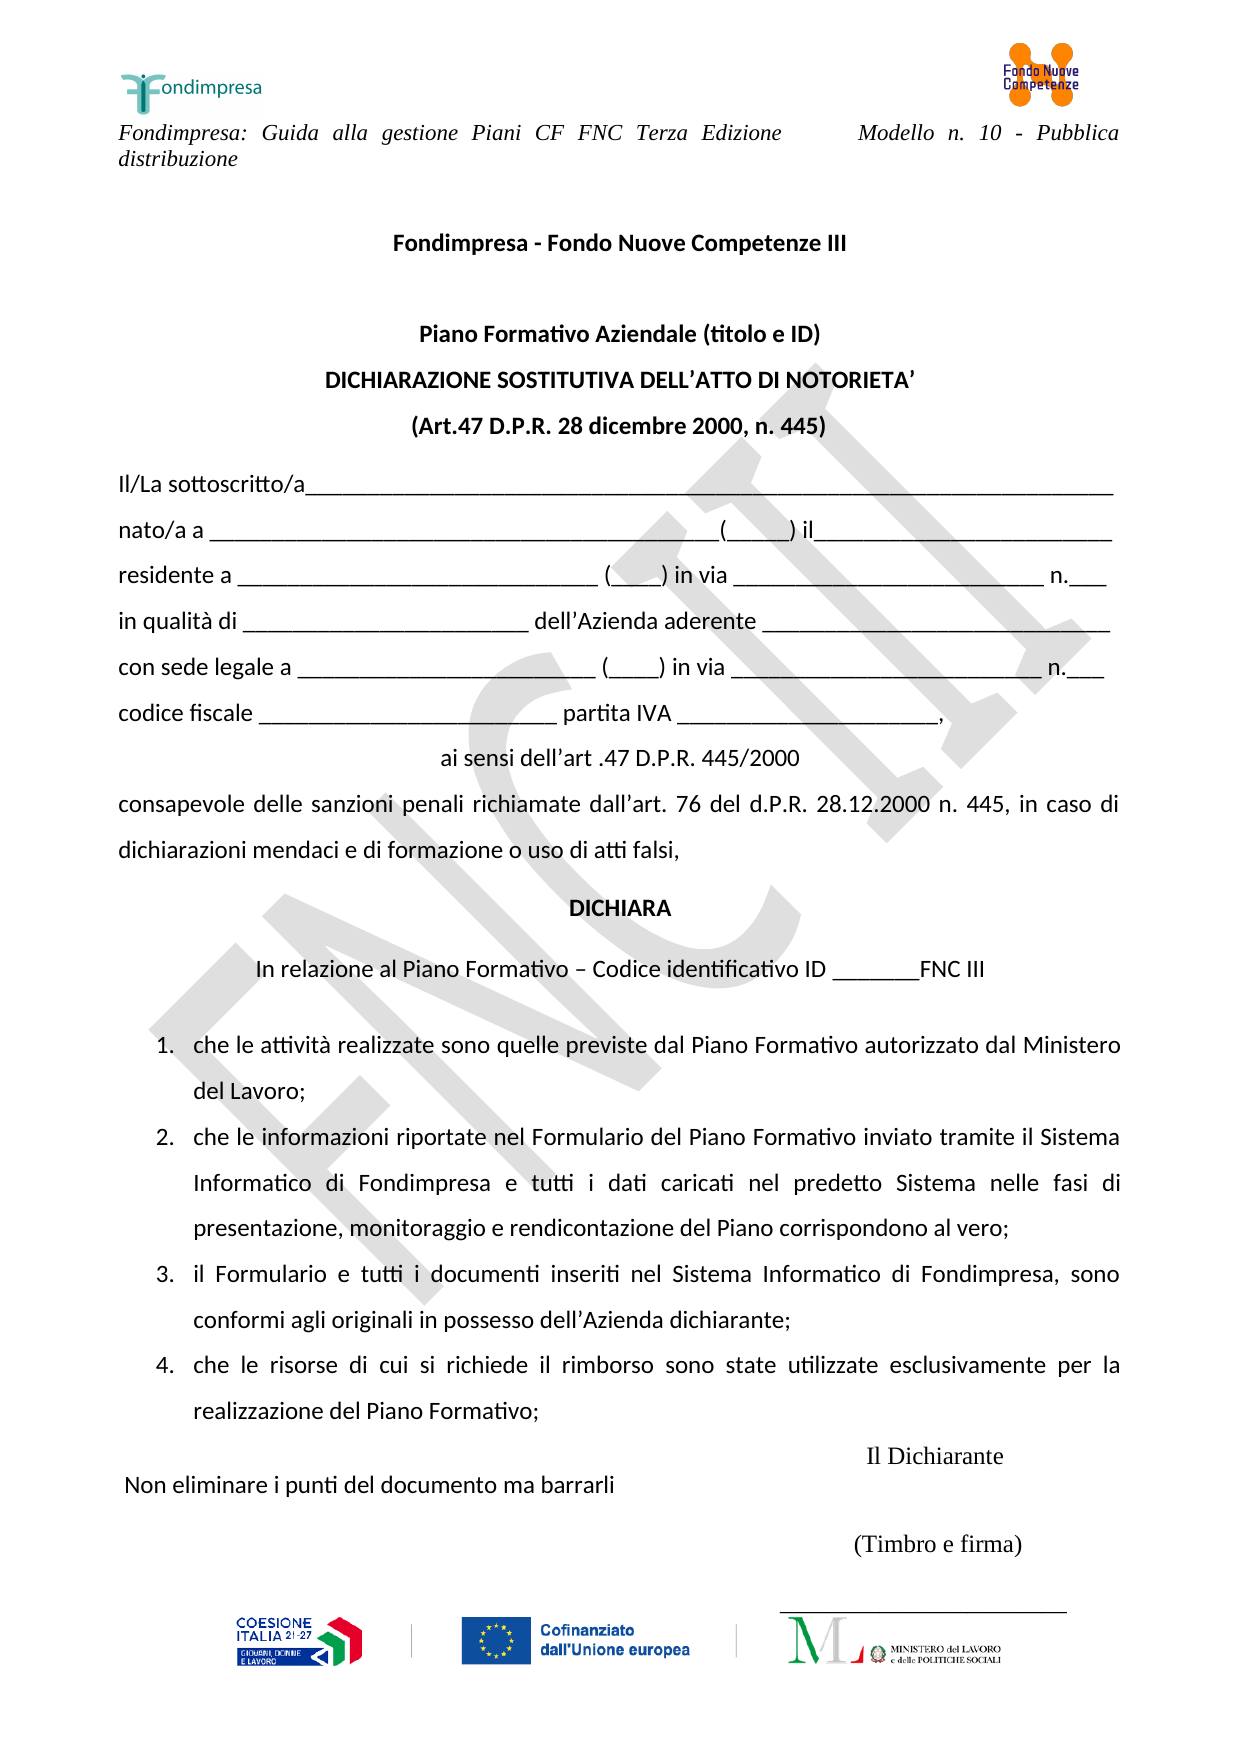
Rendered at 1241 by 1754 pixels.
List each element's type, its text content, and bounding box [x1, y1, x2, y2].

list che le risorse di cui si richiede il rimborso sono state utilizzate esclusivamente per la realizzazione del Piano Formativo; [156, 1349, 1122, 1426]
text ai sensi dell’art .47 D.P.R. 445/2000 [118, 742, 1122, 773]
text In relazione al Piano Formativo – Codice identificativo ID _______FNC III [118, 953, 1122, 984]
text nato/a a _________________________________________(_____) il________________________ [118, 514, 1122, 544]
text Fondimpresa - Fondo Nuove Competenze III [118, 227, 1122, 257]
text (Art.47 D.P.R. 28 dicembre 2000, n. 445) [118, 410, 1122, 440]
picture [988, 29, 1094, 120]
list che le informazioni riportate nel Formulario del Piano Formativo inviato tramite il Sistema Informatico di Fondimpresa e tutti i dati caricati nel predetto Sistema nelle fasi di presentazione, monitoraggio e rendicontazione del Piano corrispondono al vero; [156, 1121, 1122, 1243]
text con sede legale a ________________________ (____) in via _________________________ n.___ [118, 651, 1122, 682]
list che le attività realizzate sono quelle previste dal Piano Formativo autorizzato dal Ministero del Lavoro; [156, 1029, 1122, 1106]
text codice fiscale ________________________ partita IVA _____________________, [118, 697, 1122, 727]
text in qualità di _______________________ dell’Azienda aderente ____________________________ [118, 605, 1122, 636]
text DICHIARA [118, 892, 1122, 923]
picture [118, 69, 264, 120]
text Il/La sottoscritto/a_________________________________________________________________ [118, 468, 1122, 499]
list il Formulario e tutti i documenti inseriti nel Sistema Informatico di Fondimpresa, sono conformi agli originali in possesso dell’Azienda dichiarante; [156, 1258, 1122, 1334]
text residente a _____________________________ (____) in via _________________________ n.___ [118, 559, 1122, 590]
text DICHIARAZIONE SOSTITUTIVA DELL’ATTO DI NOTORIETA’ [118, 364, 1122, 395]
text Piano Formativo Aziendale (titolo e ID) [118, 318, 1122, 349]
text consapevole delle sanzioni penali richiamate dall’art. 76 del d.P.R. 28.12.2000 n. caso di dichiarazioni mendaci e di formazione o uso di atti falsi, [118, 788, 1122, 864]
